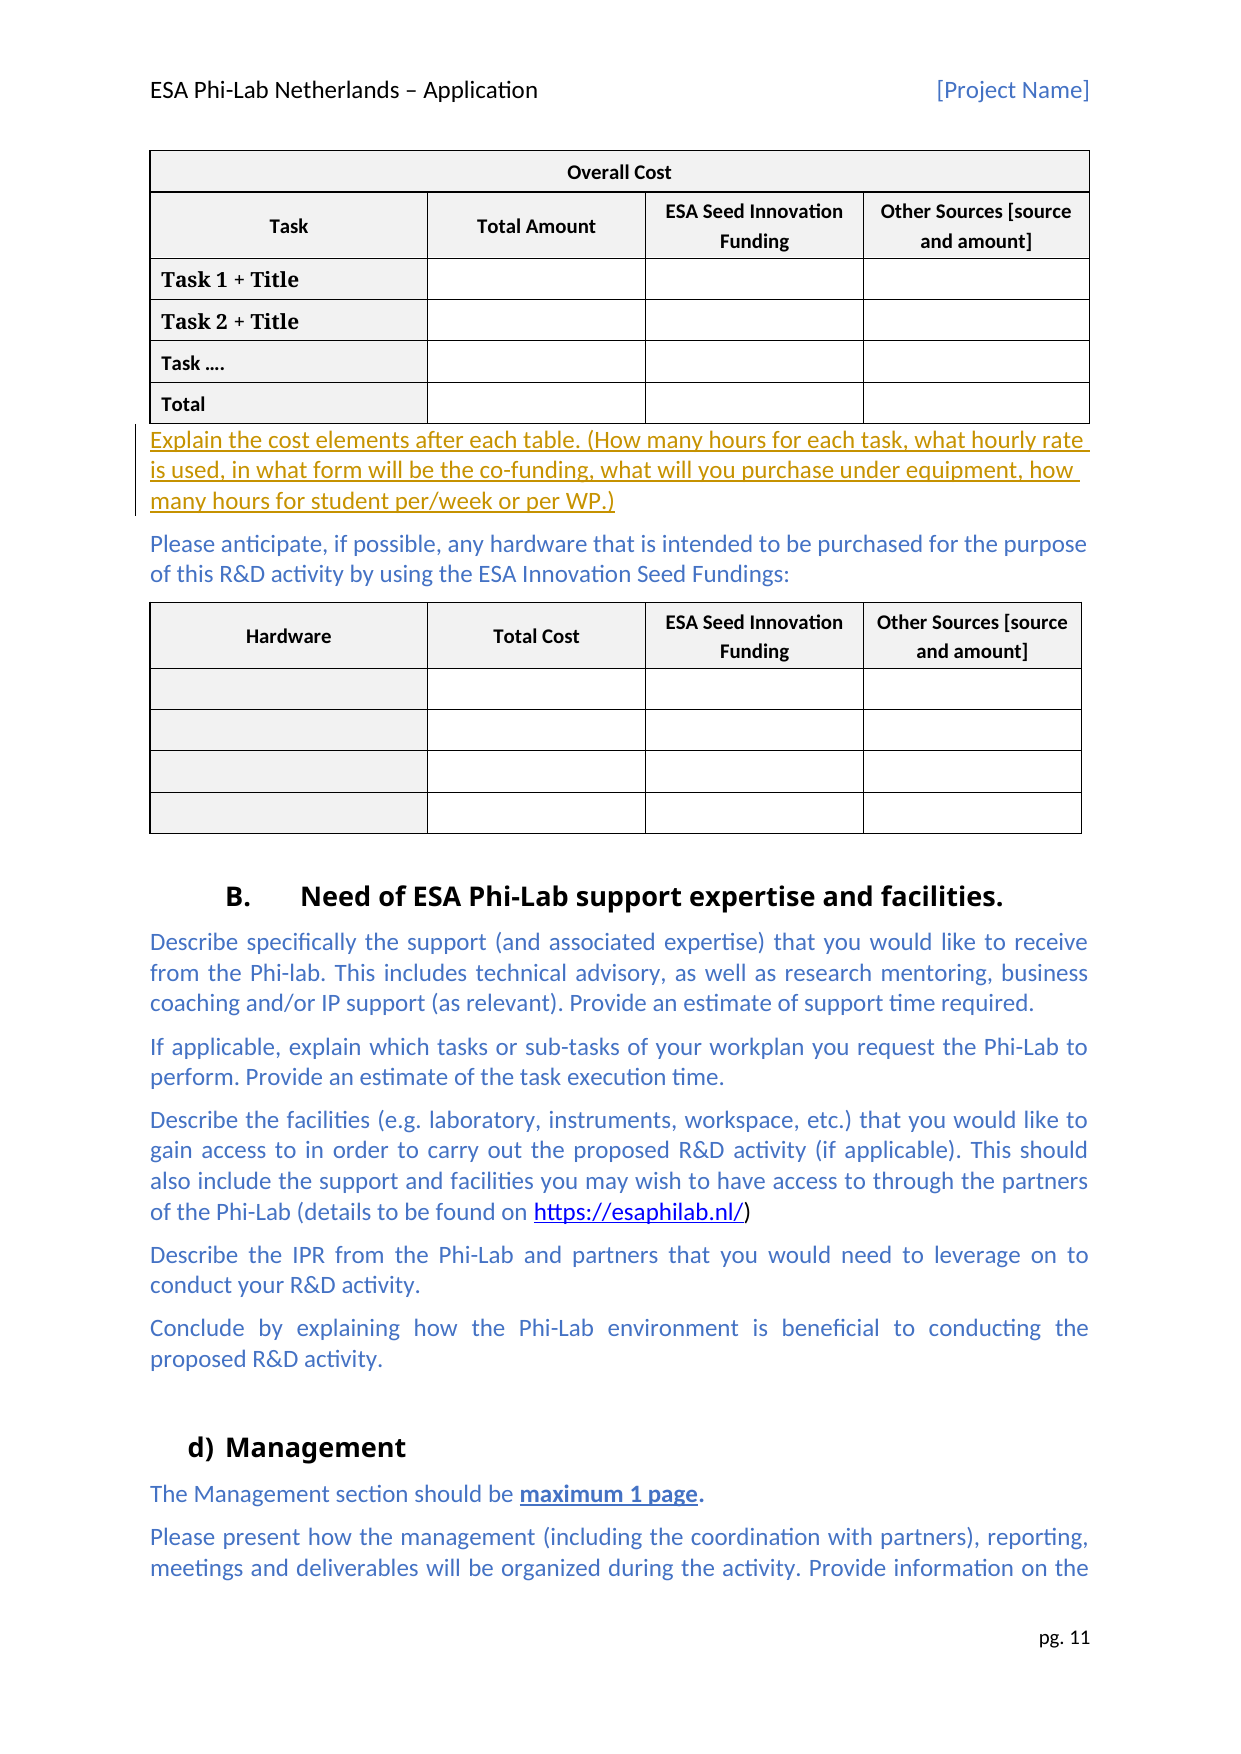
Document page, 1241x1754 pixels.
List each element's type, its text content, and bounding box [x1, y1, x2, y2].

table_cell ESA Seed Innovation Funding [646, 193, 863, 257]
text Describe specifically the support (and associated expertise) that you would like to receive from the Phi-lab. This includes technical advisory, as well as research mentoring, business coaching and/or IP support (as relevant). Provide an estimate of support time required. [150, 927, 1090, 1018]
table_cell [428, 710, 645, 750]
table_cell Task [151, 193, 427, 257]
text If applicable, explain which tasks or sub-tasks of your workplan you request the Phi-Lab to perform. Provide an estimate of the task execution time. [150, 1031, 1090, 1092]
table_cell [428, 341, 645, 382]
table_header Overall Cost [151, 151, 1089, 191]
table_cell [864, 669, 1081, 709]
table_header Total Cost [428, 603, 645, 668]
table_cell [646, 669, 863, 709]
table_cell [864, 259, 1089, 299]
table_cell Total Amount [428, 193, 645, 257]
text Conclude by explaining how the Phi-Lab environment is beneficial to conducting the proposed R&D activity. [150, 1312, 1090, 1373]
table_cell Task 1 + Title [151, 259, 427, 299]
table_cell [151, 793, 427, 833]
table_cell [151, 751, 427, 792]
table_header ESA Seed Innovation Funding [646, 603, 863, 668]
text Describe the IPR from the Phi-Lab and partners that you would need to leverage on to conduct your R&D activity. [150, 1239, 1090, 1300]
subtitle Management [187, 1429, 1090, 1466]
table_cell [646, 793, 863, 833]
table_cell [864, 300, 1089, 340]
table_cell [151, 669, 427, 709]
table_cell [428, 300, 645, 340]
table_cell [151, 710, 427, 750]
table_cell [864, 383, 1089, 423]
table_cell [428, 259, 645, 299]
table_header Hardware [151, 603, 427, 668]
text Describe the facilities (e.g. laboratory, instruments, workspace, etc.) that you would like to gain access to in order to carry out the proposed R&D activity (if applicable). This should also include the support and facilities you may wish to have access to through the partners of the Phi-Lab (details to be found on https://esaphilab.nl/) [150, 1104, 1090, 1226]
table_cell [428, 793, 645, 833]
table_cell [646, 341, 863, 382]
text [150, 1521, 1090, 1582]
table_cell Other Sources [source and amount] [864, 193, 1089, 257]
table_cell [646, 710, 863, 750]
subtitle Need of ESA Phi-Lab support expertise and facilities. [225, 877, 1090, 914]
table_cell [646, 300, 863, 340]
table_header Other Sources [source and amount] [864, 603, 1081, 668]
table_cell [646, 383, 863, 423]
table_cell [646, 751, 863, 792]
table_cell [428, 751, 645, 792]
table_cell Total [151, 383, 427, 423]
text The Management section should be maximum 1 page. [150, 1478, 1090, 1509]
table_cell [864, 793, 1081, 833]
table_cell Task …. [151, 341, 427, 382]
table_cell Task 2 + Title [151, 300, 427, 340]
table_cell [428, 669, 645, 709]
table_cell [646, 259, 863, 299]
table_cell [864, 341, 1089, 382]
table_cell [864, 710, 1081, 750]
table_cell [428, 383, 645, 423]
table_cell [864, 751, 1081, 792]
text Please anticipate, if possible, any hardware that is intended to be purchased for the purpose of this R&D activity by using the ESA Innovation Seed Fundings: [150, 528, 1090, 589]
